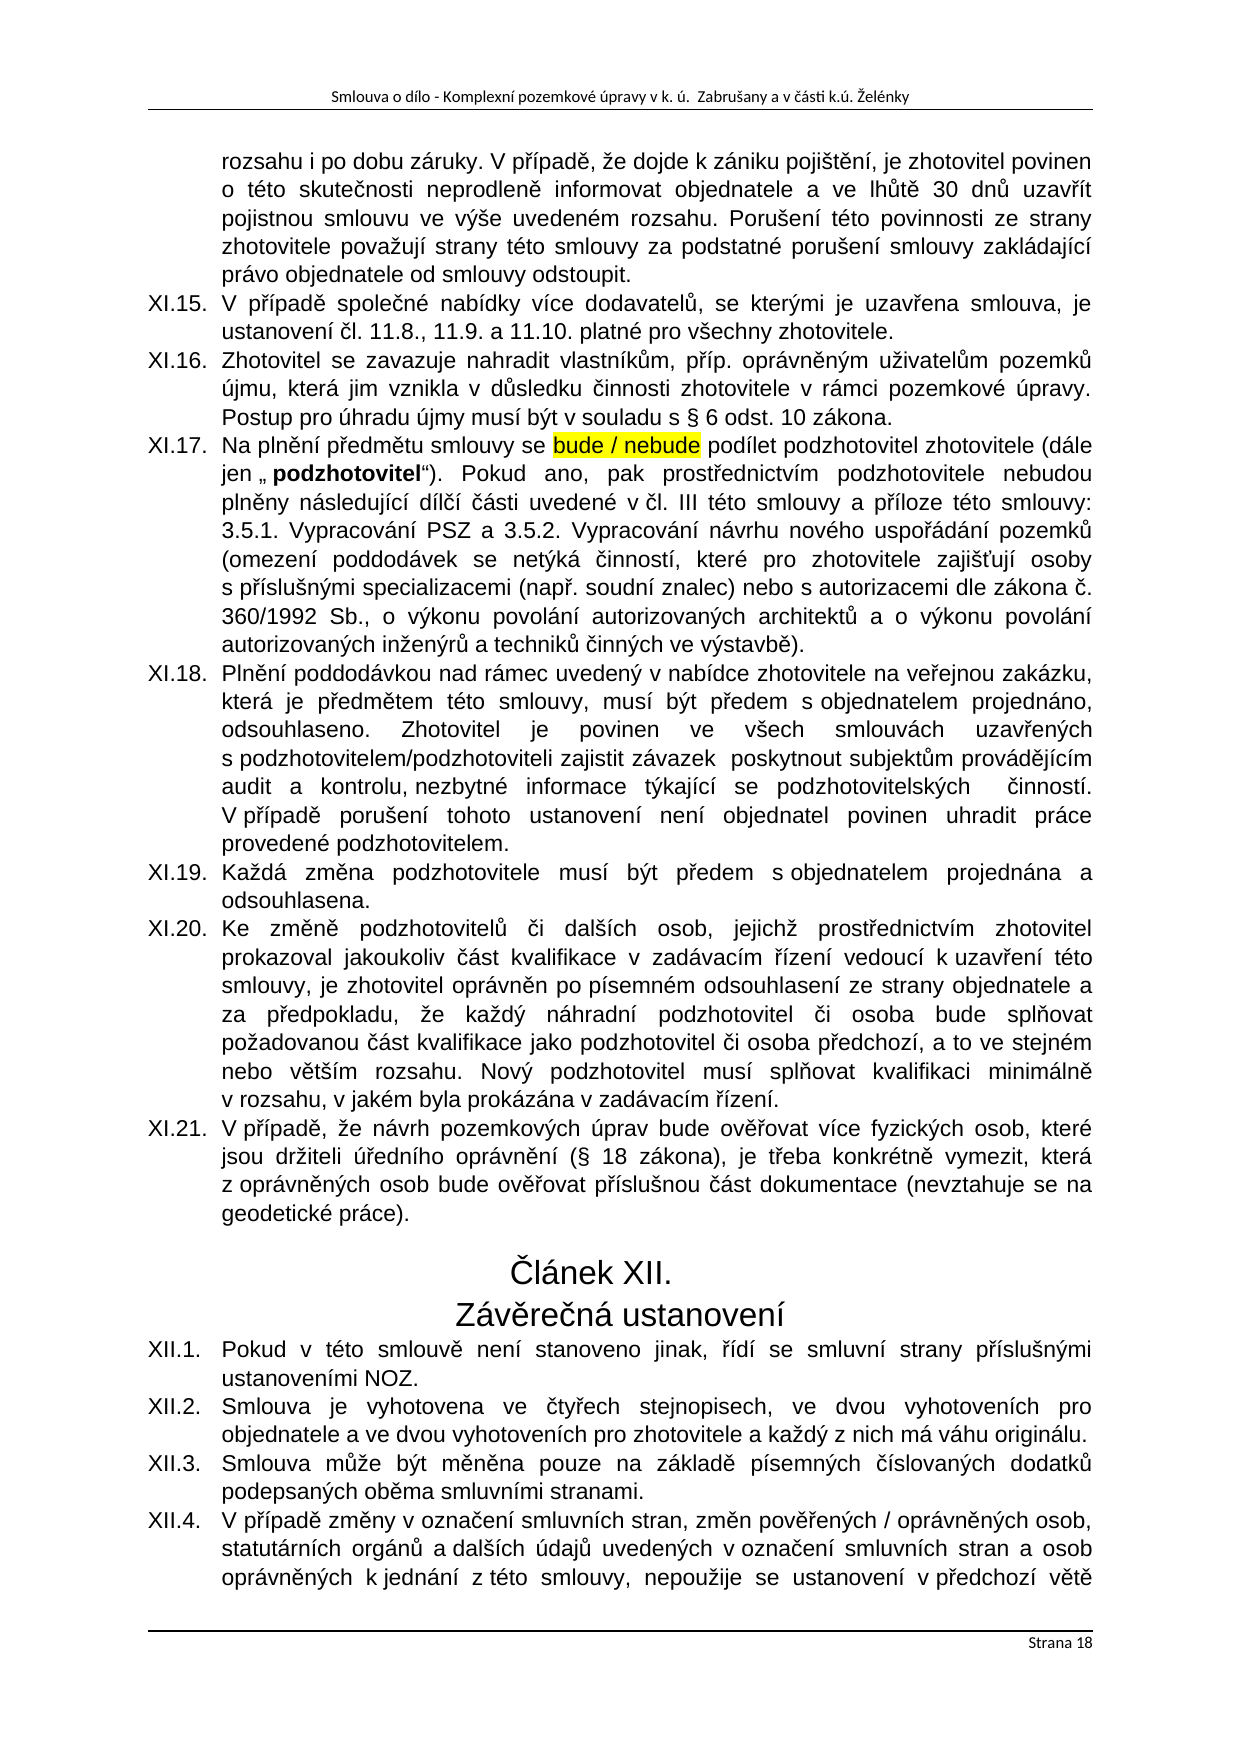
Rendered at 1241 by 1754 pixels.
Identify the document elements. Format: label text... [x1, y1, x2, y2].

list Smlouva může být měněna pouze na základě písemných číslovaných dodatků podepsaných oběma smluvními stranami. [148, 1450, 1093, 1505]
list Ke změně podzhotovitelů či dalších osob, jejichž prostřednictvím zhotovitel prokazoval jakoukoliv část kvalifikace v zadávacím řízení vedoucí k uzavření této smlouvy, je zhotovitel oprávněn po písemném odsouhlasení ze strany objednatele a za předpokladu, že každý náhradní podzhotovitel či osoba bude splňovat požadovanou část kvalifikace jako podzhotovitel či osoba předchozí, a to ve stejném nebo větším rozsahu. Nový podzhotovitel musí splňovat kvalifikaci minimálně v rozsahu, v jakém byla prokázána v zadávacím řízení. [148, 915, 1093, 1112]
list Plnění poddodávkou nad rámec uvedený v nabídce zhotovitele na veřejnou zakázku, která je předmětem této smlouvy, musí být předem s objednatelem projednáno, odsouhlaseno. Zhotovitel je povinen ve všech smlouvách uzavřených s podzhotovitelem/podzhotoviteli zajistit závazek poskytnout subjektům provádějícím audit a kontrolu, nezbytné informace týkající se podzhotovitelských činností. V případě porušení tohoto ustanovení není objednatel povinen uhradit práce provedené podzhotovitelem. [148, 659, 1093, 856]
list Pokud v této smlouvě není stanoveno jinak, řídí se smluvní strany příslušnými ustanoveními NOZ. [148, 1336, 1093, 1391]
list V případě společné nabídky více dodavatelů, se kterými je uzavřena smlouva, je ustanovení čl. 11.8., 11.9. a 11.10. platné pro všechny zhotovitele. [148, 290, 1093, 344]
subtitle Závěrečná ustanovení [148, 1253, 1093, 1333]
list Každá změna podzhotovitele musí být předem s objednatelem projednána a odsouhlasena. [148, 858, 1093, 913]
list Smlouva je vyhotovena ve čtyřech stejnopisech, ve dvou vyhotoveních pro objednatele a ve dvou vyhotoveních pro zhotovitele a každý z nich má váhu originálu. [148, 1393, 1093, 1448]
list V případě, že návrh pozemkových úprav bude ověřovat více fyzických osob, které jsou držiteli úředního oprávnění (§ 18 zákona), je třeba konkrétně vymezit, která z oprávněných osob bude ověřovat příslušnou část dokumentace (nevztahuje se na geodetické práce). [148, 1114, 1093, 1226]
list Zhotovitel se zavazuje nahradit vlastníkům, příp. oprávněným uživatelům pozemků újmu, která jim vznikla v důsledku činnosti zhotovitele v rámci pozemkové úpravy. Postup pro úhradu újmy musí být v souladu s § 6 odst. 10 zákona. [148, 347, 1093, 430]
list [148, 148, 1093, 288]
list Na plnění předmětu smlouvy se bude / nebude podílet podzhotovitel zhotovitele (dále jen „ podzhotovitel“). Pokud ano, pak prostřednictvím podzhotovitele nebudou plněny následující dílčí části uvedené v čl. III této smlouvy a příloze této smlouvy: 3.5.1. Vypracování PSZ a 3.5.2. Vypracování návrhu nového uspořádání pozemků (omezení poddodávek se netýká činností, které pro zhotovitele zajišťují osoby s příslušnými specializacemi (např. soudní znalec) nebo s autorizacemi dle zákona č. 360/1992 Sb., o výkonu povolání autorizovaných architektů a o výkonu povolání autorizovaných inženýrů a techniků činných ve výstavbě). [148, 432, 1093, 657]
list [148, 1507, 1093, 1590]
